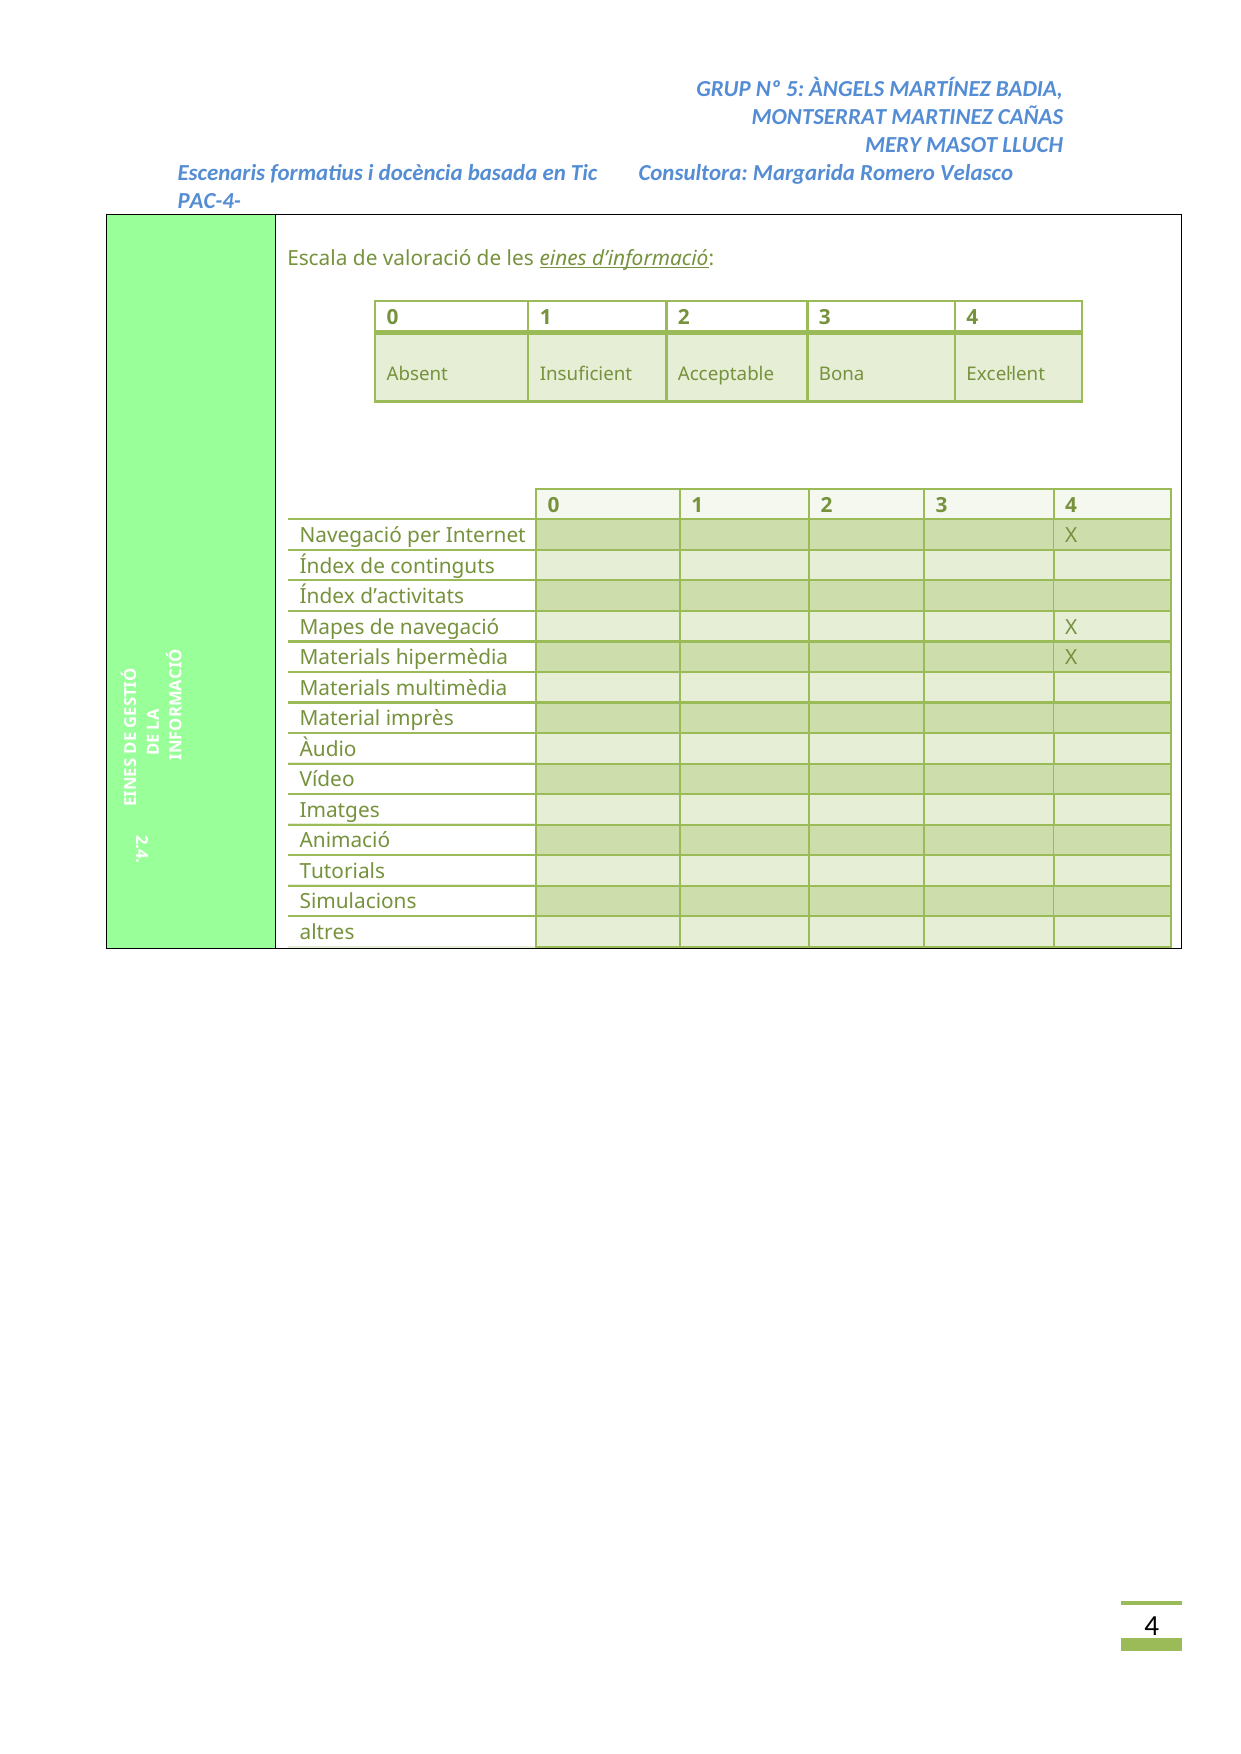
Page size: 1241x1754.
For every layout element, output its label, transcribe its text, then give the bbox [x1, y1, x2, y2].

table_cell EINES DE GESTIÓ DE LA INFORMACIÓ [107, 215, 275, 948]
table_cell Escala de valoració de les eines d’informació: [276, 215, 1181, 948]
